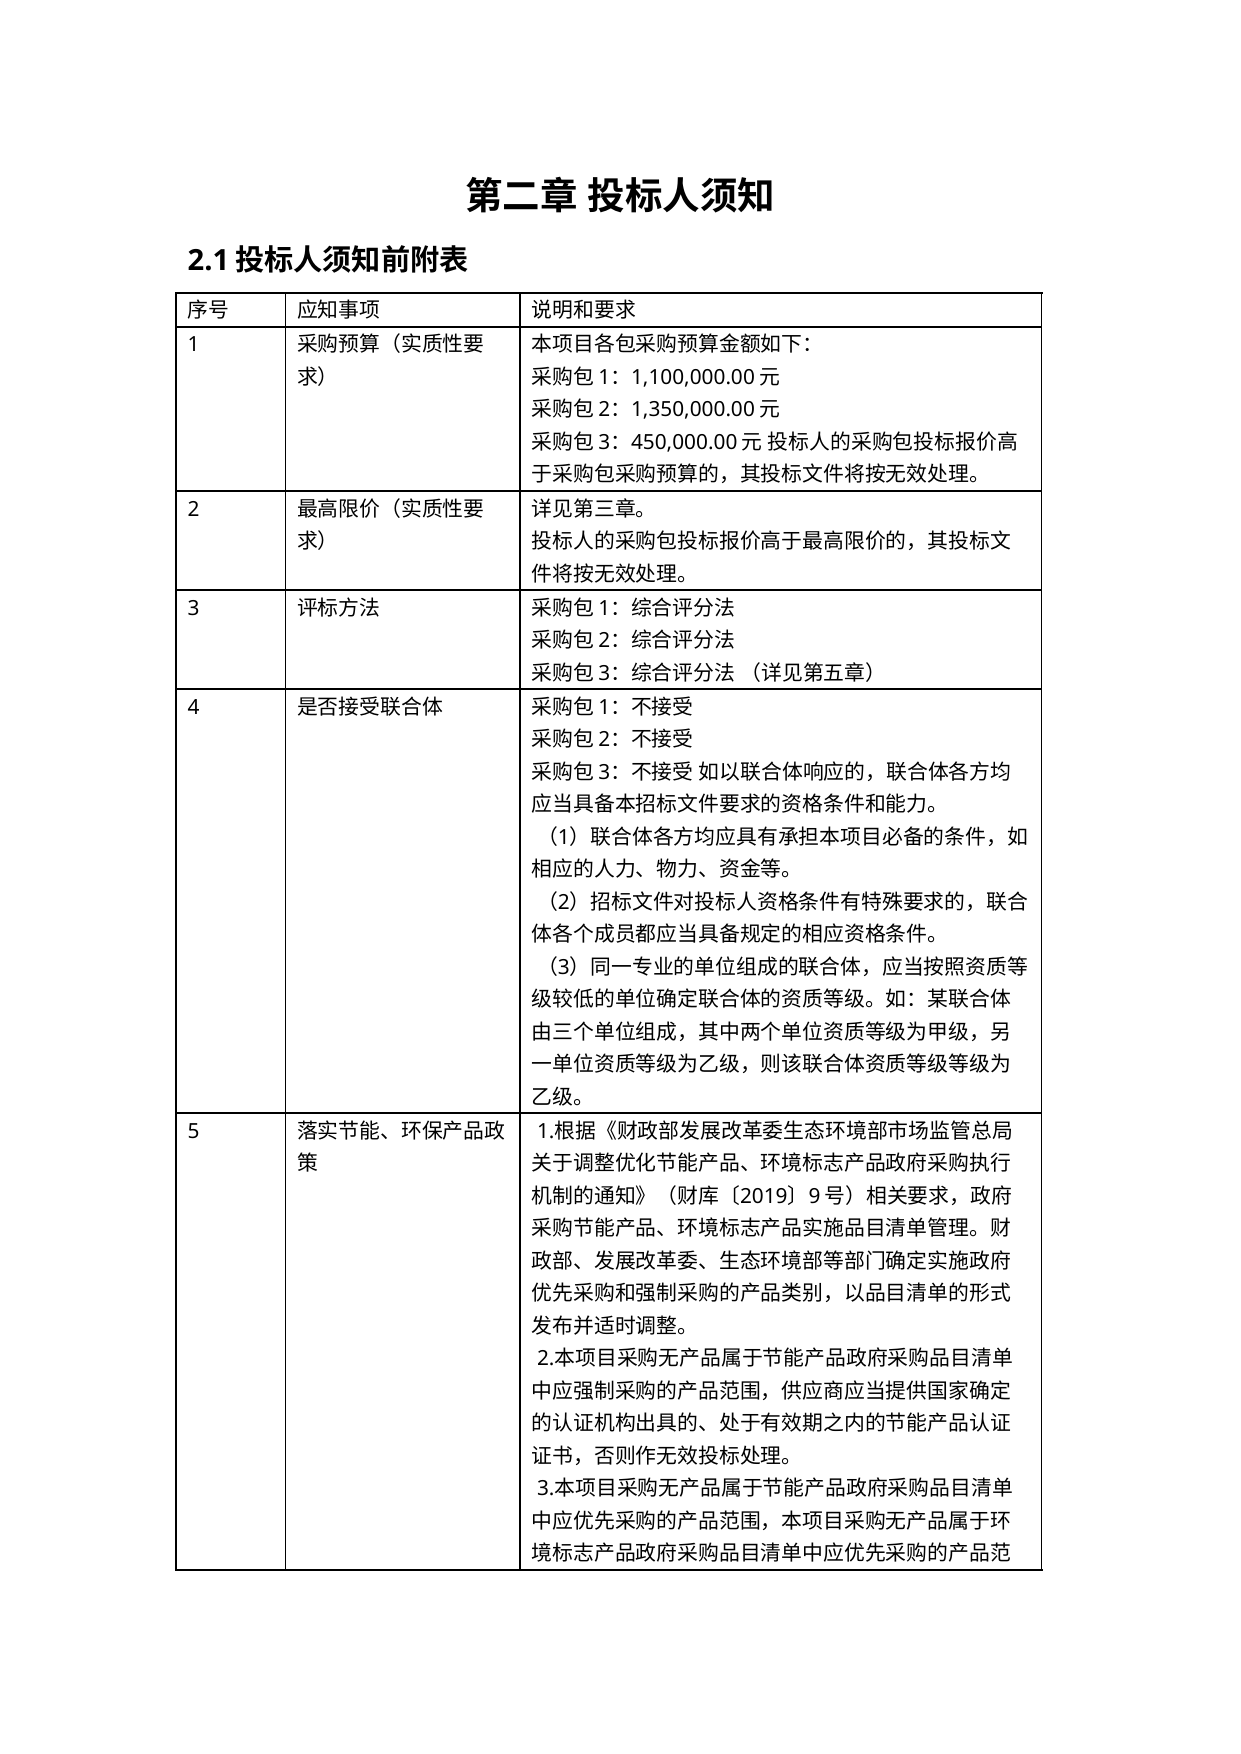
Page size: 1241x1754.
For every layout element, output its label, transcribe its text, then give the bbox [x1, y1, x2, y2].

table_cell 最高限价（实质性要求） [286, 492, 519, 589]
table_cell 5 [177, 1114, 285, 1569]
table_cell 详见第三章。 投标人的采购包投标报价高于最高限价的，其投标文件将按无效处理。 [521, 492, 1041, 589]
table_cell 本项目各包采购预算金额如下： 采购包1：1,100,000.00元 采购包2：1,350,000.00元 采购包3：450,000.00元 投标人的采购包投标报价高于采购包采购预算的，其投标文件将按无效处理。 [521, 328, 1041, 490]
table_header 说明和要求 [521, 294, 1041, 326]
text 第二章 投标人须知 [187, 162, 1053, 227]
table_cell 落实节能、环保产品政策 [286, 1114, 519, 1569]
text 2.1投标人须知前附表 [187, 227, 1053, 292]
table_cell 4 [177, 690, 285, 1112]
table_cell 评标方法 [286, 591, 519, 688]
table_cell 采购包1：综合评分法 采购包2：综合评分法 采购包3：综合评分法 （详见第五章） [521, 591, 1041, 688]
table_header 序号 [177, 294, 285, 326]
table_cell 采购预算（实质性要求） [286, 328, 519, 490]
table_cell 是否接受联合体 [286, 690, 519, 1112]
table_cell 3 [177, 591, 285, 688]
table_header 应知事项 [286, 294, 519, 326]
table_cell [521, 1114, 1041, 1569]
table_cell 1 [177, 328, 285, 490]
table_cell 采购包1：不接受 采购包2：不接受 采购包3：不接受 如以联合体响应的，联合体各方均应当具备本招标文件要求的资格条件和能力。 （1）联合体各方均应具有承担本项目必备的条件，如相应的人力、物力、资金等。 （2）招标文件对投标人资格条件有特殊要求的，联合体各个成员都应当具备规定的相应资格条件。 （3）同一专业的单位组成的联合体，应当按照资质等级较低的单位确定联合体的资质等级。如：某联合体由三个单位组成，其中两个单位资质等级为甲级，另一单位资质等级为乙级，则该联合体资质等级等级为乙级。 [521, 690, 1041, 1112]
table_cell 2 [177, 492, 285, 589]
